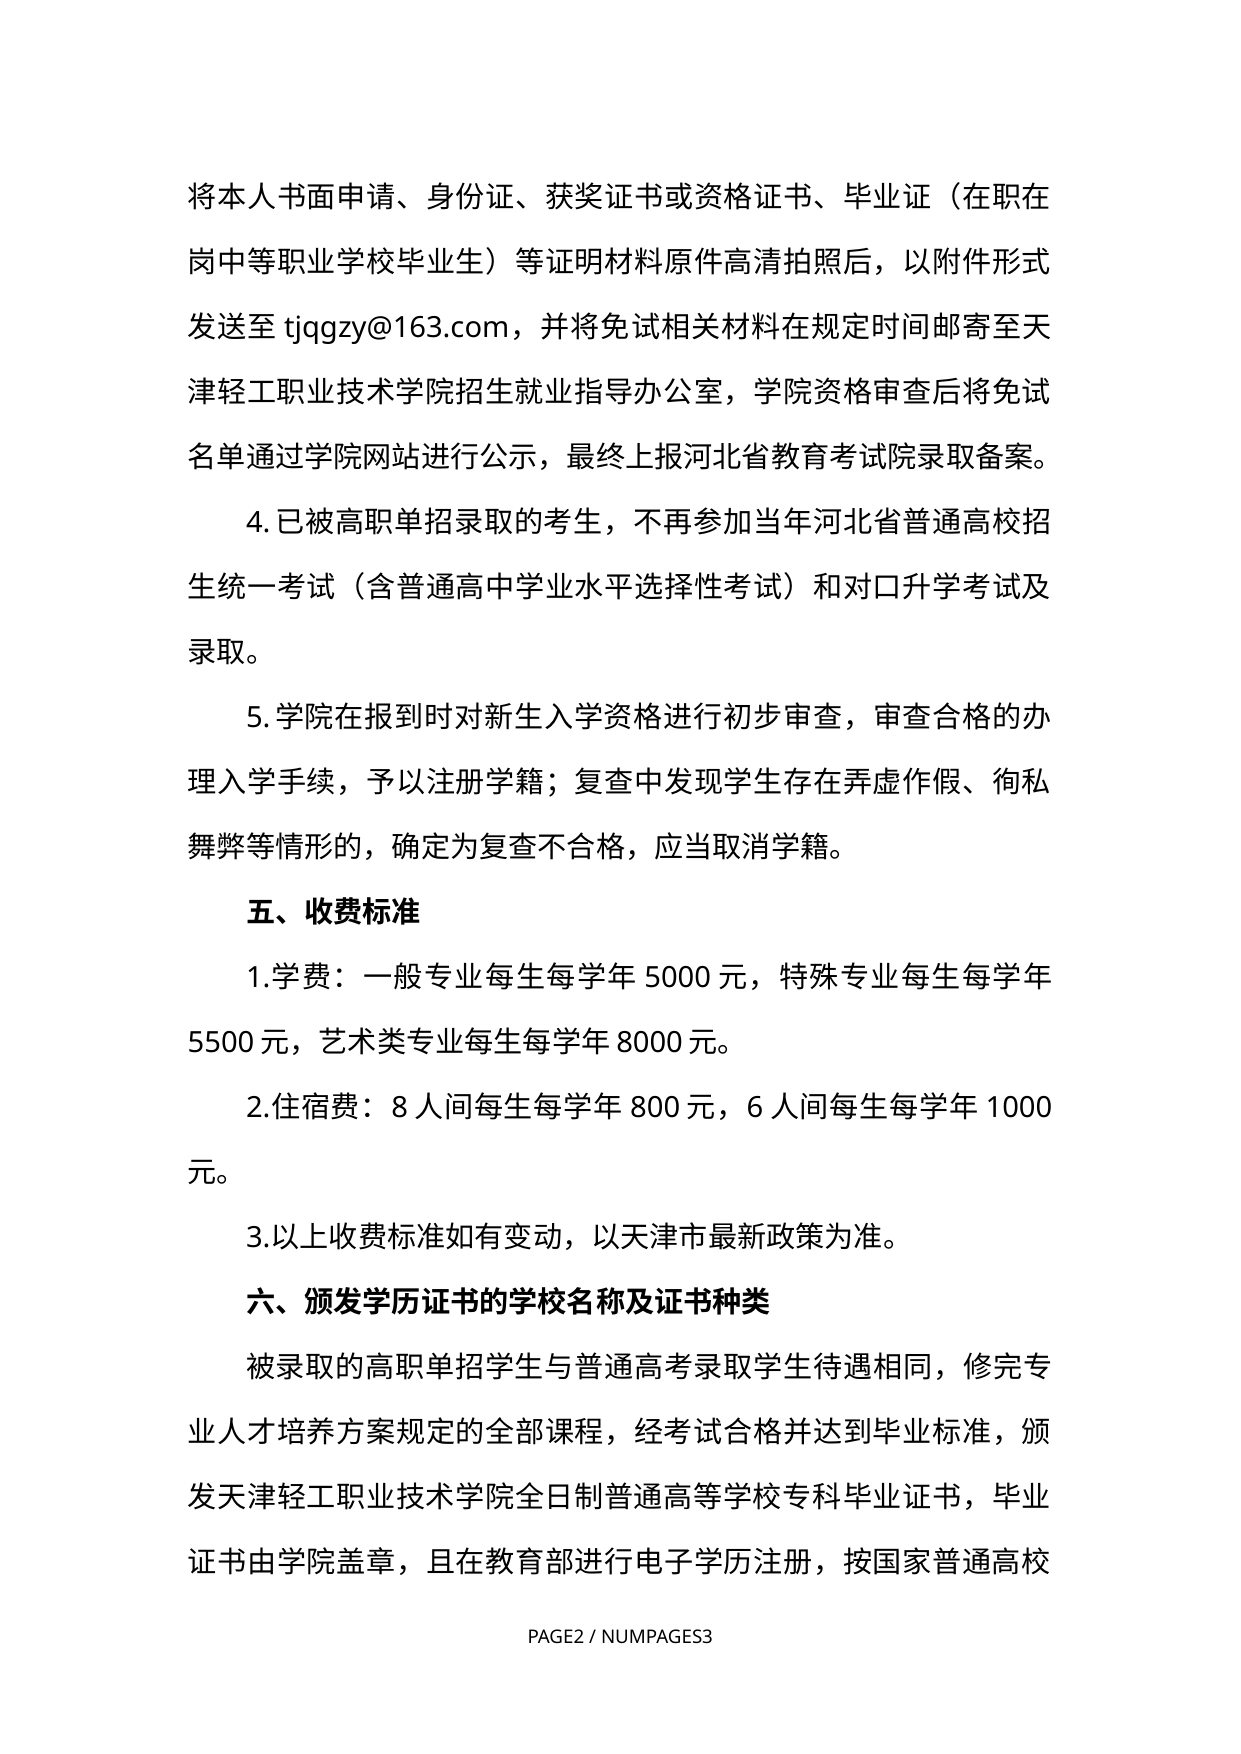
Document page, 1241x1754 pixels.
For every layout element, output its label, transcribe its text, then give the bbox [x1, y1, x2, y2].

text 1.学费：一般专业每生每学年5000元，特殊专业每生每学年5500元，艺术类专业每生每学年8000元。 [187, 942, 1053, 1072]
list 已被高职单招录取的考生，不再参加当年河北省普通高校招生统一考试（含普通高中学业水平选择性考试）和对口升学考试及录取。 [187, 487, 1053, 682]
text 2.住宿费：8人间每生每学年800元，6人间每生每学年1000元。 [187, 1072, 1053, 1202]
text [187, 1332, 1053, 1592]
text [187, 162, 1053, 487]
text 五、收费标准 [187, 877, 1053, 942]
text 六、颁发学历证书的学校名称及证书种类 [187, 1267, 1053, 1332]
text 3.以上收费标准如有变动，以天津市最新政策为准。 [187, 1202, 1053, 1267]
list 学院在报到时对新生入学资格进行初步审查，审查合格的办理入学手续，予以注册学籍；复查中发现学生存在弄虚作假、徇私舞弊等情形的，确定为复查不合格，应当取消学籍。 [187, 682, 1053, 877]
